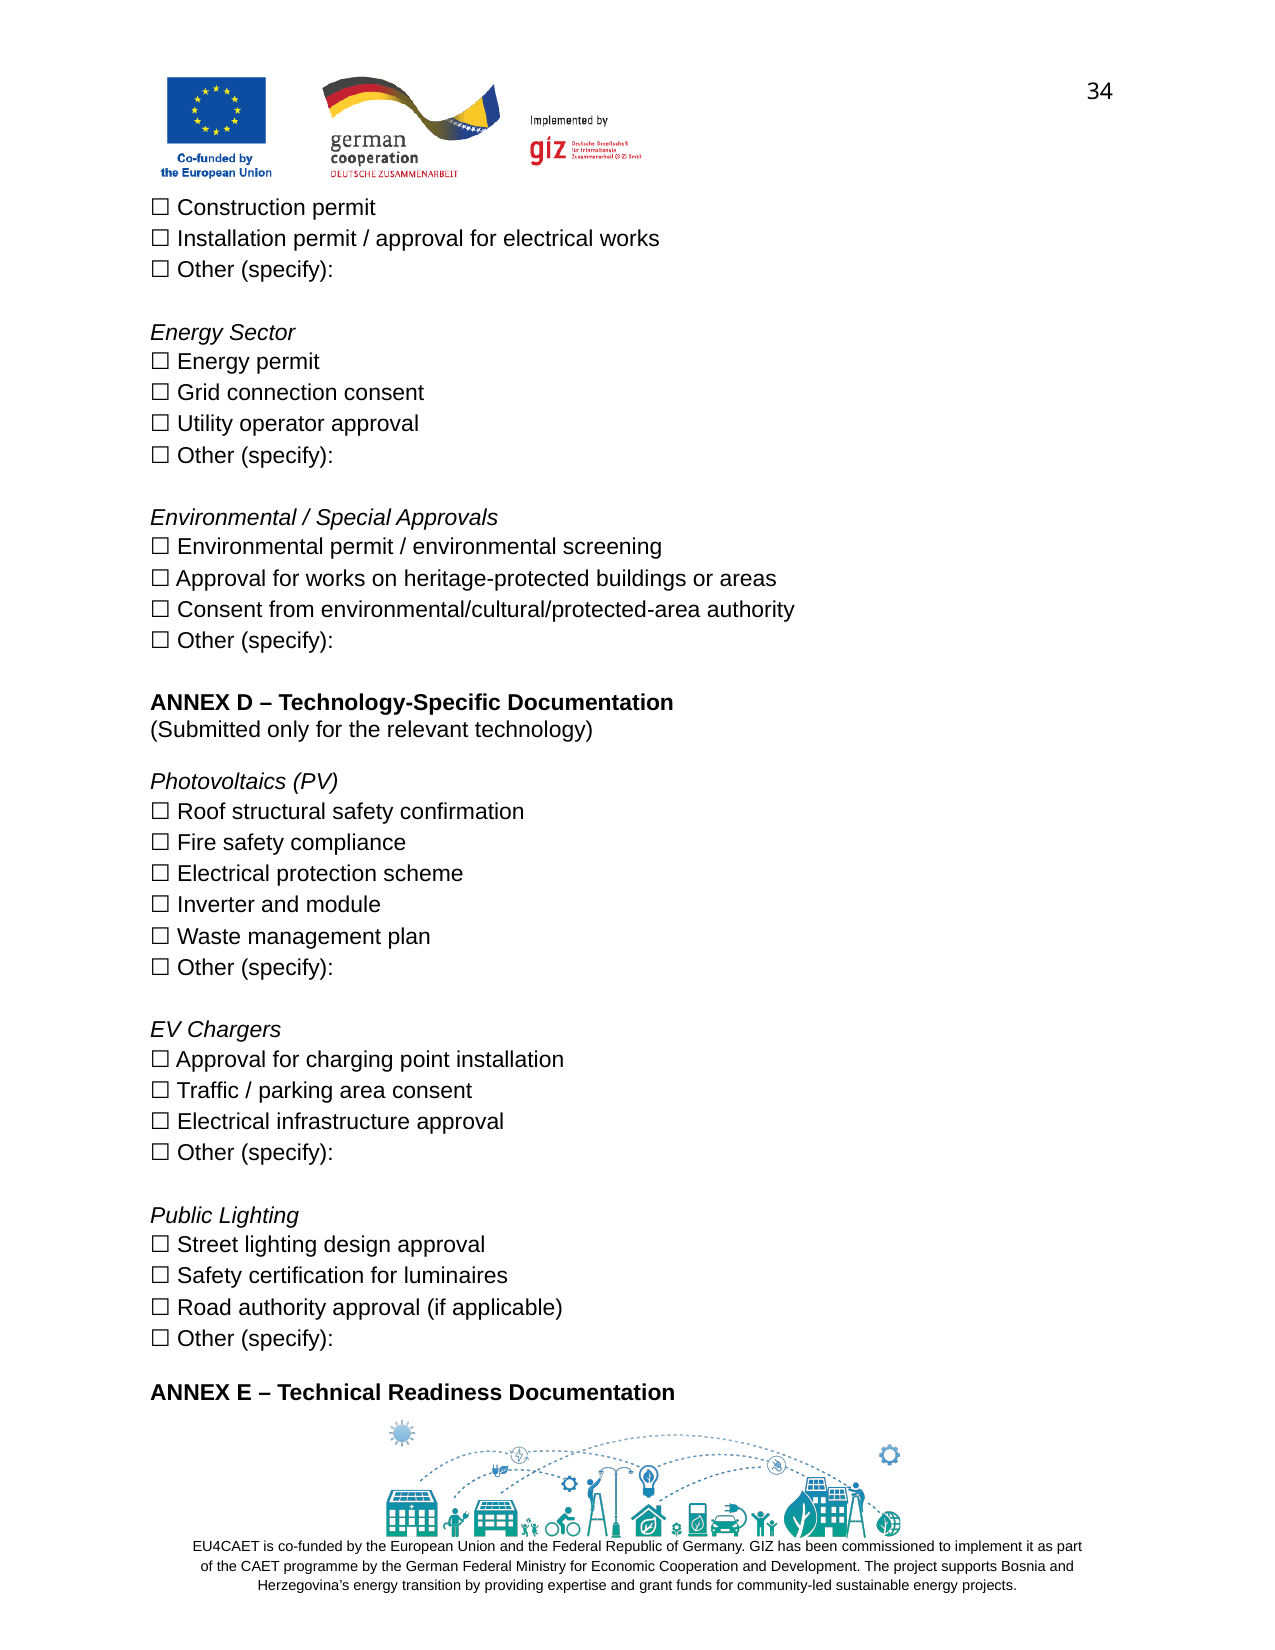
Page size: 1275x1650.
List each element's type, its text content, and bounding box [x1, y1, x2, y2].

text Other (specify): [150, 951, 1137, 1016]
text Public Lighting [150, 1202, 1137, 1228]
picture [386, 1420, 901, 1538]
text (Submitted only for the relevant technology) [150, 716, 1137, 742]
text Environmental / Special Approvals [150, 504, 1137, 530]
text Approval for charging point installation Traffic / parking area consent Electrical infrastructure approval Other (specify): [150, 1043, 1137, 1202]
text ANNEX D – Technology-Specific Documentation [150, 689, 1137, 716]
text Environmental permit / environmental screening Approval for works on heritage-protected buildings or areas Consent from environmental/cultural/protected-area authority [150, 530, 1137, 624]
text Energy permit Grid connection consent Utility operator approval [150, 345, 1137, 438]
text Other (specify): [150, 438, 1137, 504]
picture [160, 75, 642, 179]
text EV Chargers [150, 1016, 1137, 1043]
text Energy Sector [150, 318, 1137, 345]
text Street lighting design approval Safety certification for luminaires Road authority approval (if applicable) Other (specify): [150, 1228, 1137, 1353]
text Construction permit Installation permit / approval for electrical works [150, 191, 1137, 253]
text Other (specify): [150, 624, 1137, 689]
text Photovoltaics (PV) [150, 768, 1137, 795]
text ANNEX E – Technical Readiness Documentation [150, 1379, 1137, 1406]
text Other (specify): [150, 253, 1137, 318]
text Roof structural safety confirmation Fire safety compliance Electrical protection scheme Inverter and module Waste management plan [150, 795, 1137, 951]
